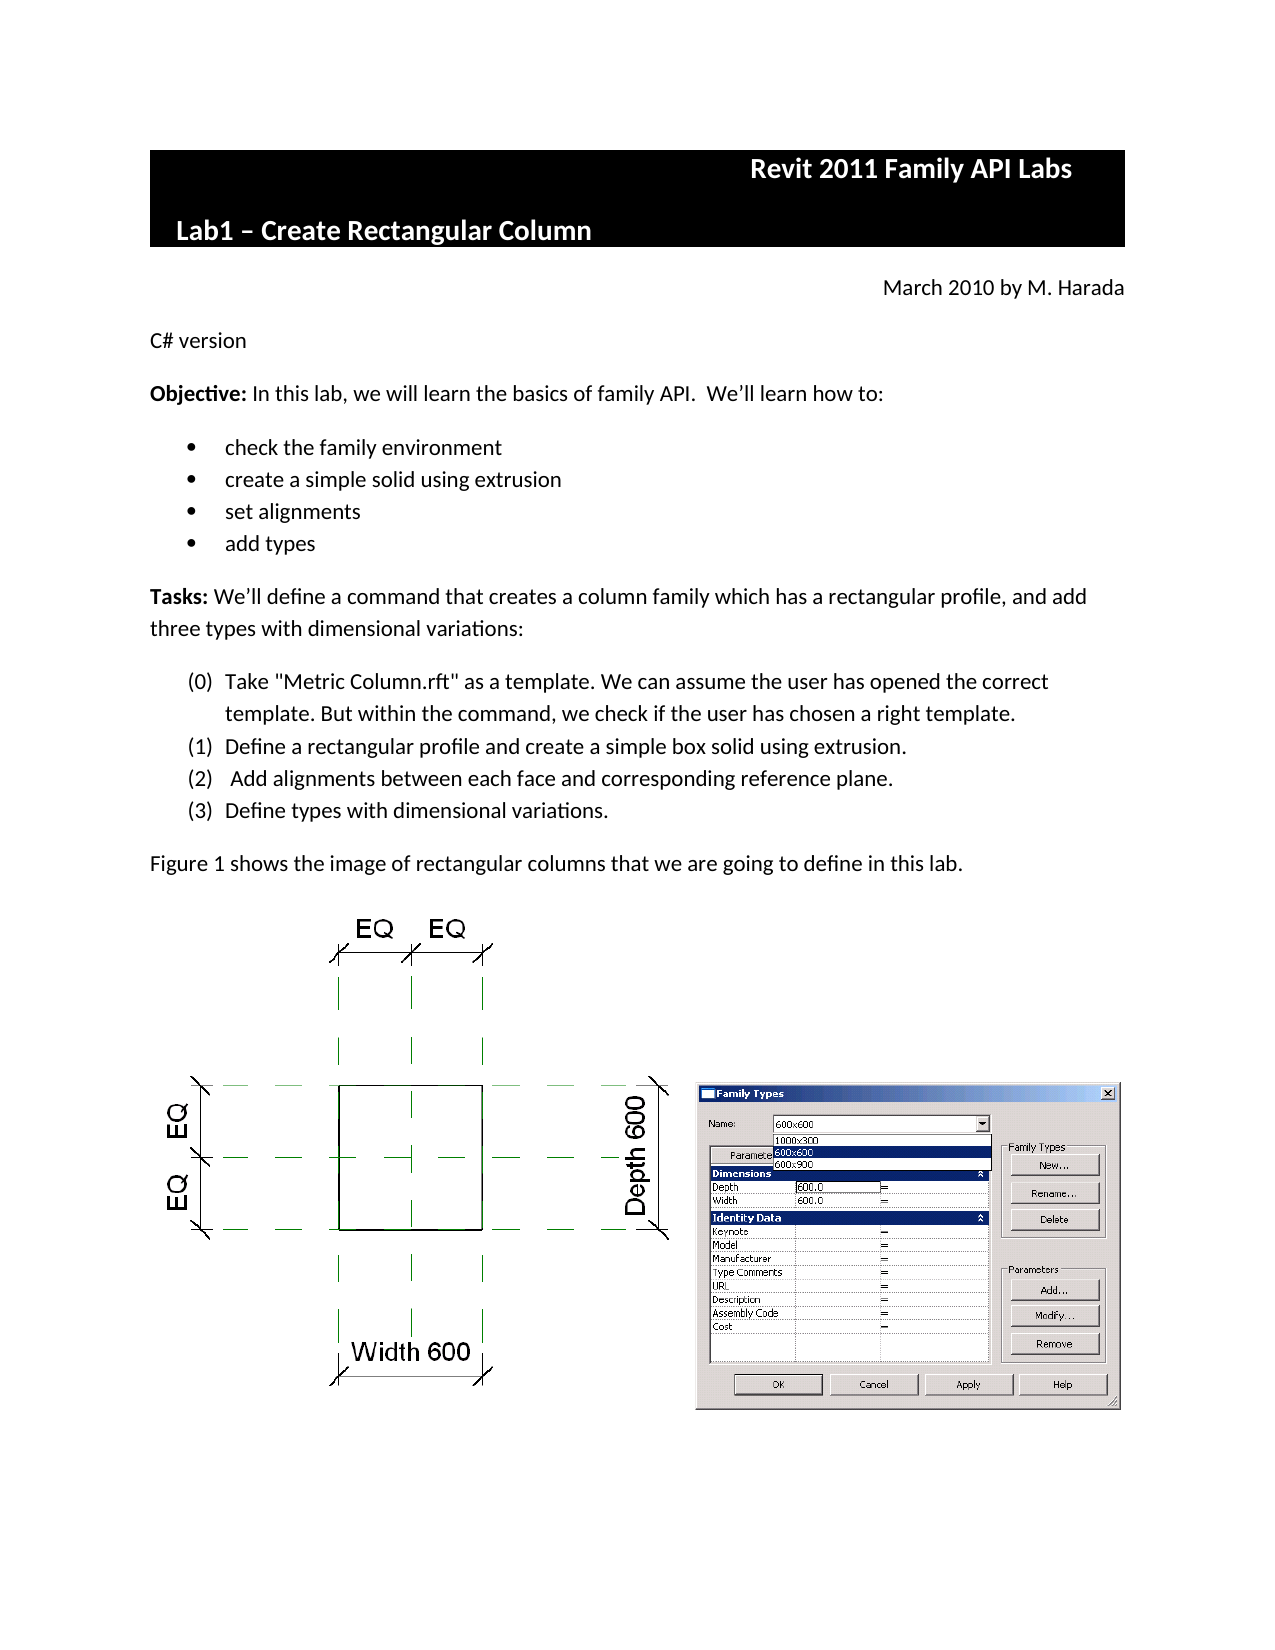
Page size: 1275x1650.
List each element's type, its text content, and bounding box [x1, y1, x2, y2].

text Lab1 – Create Rectangular Column [150, 212, 1125, 247]
text Tasks: We’ll define a command that creates a column family which has a rectangular profile, and add three types with dimensional variations: [150, 582, 1125, 642]
text Figure 1 shows the image of rectangular columns that we are going to define in this lab. [150, 849, 1125, 877]
list set alignments [187, 497, 1125, 525]
picture [151, 902, 1124, 1415]
list Define a rectangular profile and create a simple box solid using extrusion. [187, 732, 1125, 760]
text March 2010 by M. Harada [150, 273, 1125, 302]
text Revit 2011 Family API Labs [150, 150, 1125, 186]
list add types [187, 529, 1125, 557]
list check the family environment [187, 433, 1125, 461]
list create a simple solid using extrusion [187, 465, 1125, 493]
list Add alignments between each face and corresponding reference plane. [187, 764, 1125, 792]
list Define types with dimensional variations. [187, 796, 1125, 824]
list Take "Metric Column.rft" as a template. We can assume the user has opened the correct template. But within the command, we check if the user has chosen a right template. [187, 667, 1125, 728]
text Objective: In this lab, we will learn the basics of family API. We’ll learn how to: [150, 379, 1125, 408]
text C# version [150, 327, 1125, 354]
